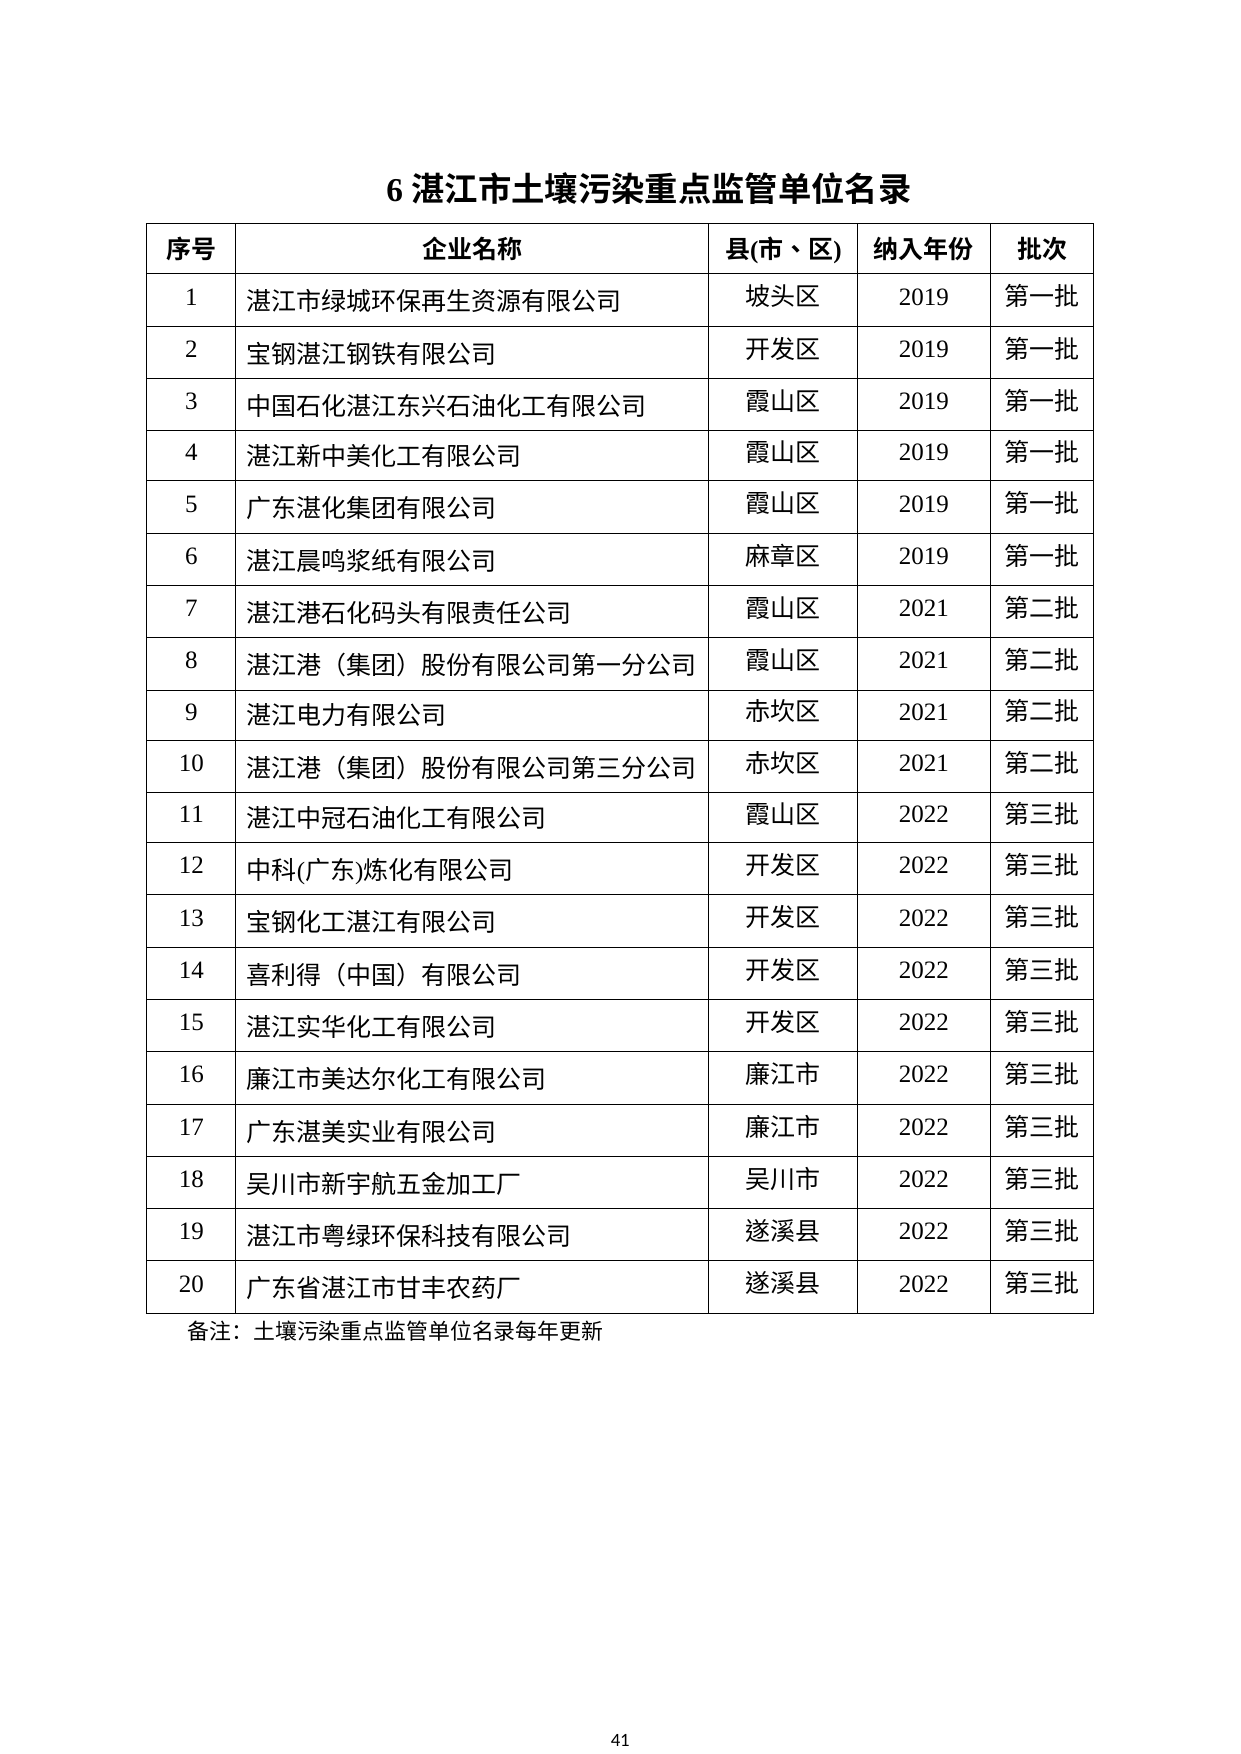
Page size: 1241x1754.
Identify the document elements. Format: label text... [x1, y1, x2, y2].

table_cell 6 [147, 534, 235, 585]
table_cell 2 [147, 327, 235, 378]
table_cell 4 [147, 431, 235, 480]
table_cell 湛江市绿城环保再生资源有限公司 [236, 274, 708, 326]
table_cell 湛江港石化码头有限责任公司 [236, 586, 708, 637]
table_cell 13 [147, 895, 235, 947]
table_cell 廉江市 [709, 1105, 857, 1156]
table_cell 湛江实华化工有限公司 [236, 1000, 708, 1051]
table_cell 2022 [858, 843, 990, 894]
table_cell 11 [147, 793, 235, 842]
table_cell 2019 [858, 379, 990, 430]
table_cell 16 [147, 1052, 235, 1103]
table_cell 喜利得（中国）有限公司 [236, 948, 708, 999]
table_cell 开发区 [709, 327, 857, 378]
table_cell 2022 [858, 1261, 990, 1313]
table_cell 2022 [858, 1209, 990, 1260]
table_cell 8 [147, 638, 235, 689]
table_cell 第一批 [991, 379, 1093, 430]
table_header 县(市、区) [709, 224, 857, 273]
table_cell 开发区 [709, 843, 857, 894]
table_cell 第三批 [991, 1105, 1093, 1156]
table_cell 湛江晨鸣浆纸有限公司 [236, 534, 708, 585]
table_cell 2022 [858, 793, 990, 842]
table_cell 2022 [858, 895, 990, 947]
table_cell 霞山区 [709, 638, 857, 689]
table_cell 霞山区 [709, 431, 857, 480]
table_cell 第三批 [991, 1052, 1093, 1103]
text 6 湛江市土壤污染重点监管单位名录 [187, 162, 1043, 211]
table_cell 19 [147, 1209, 235, 1260]
table_cell 第三批 [991, 895, 1093, 947]
table_cell 第三批 [991, 1000, 1093, 1051]
table_cell 第三批 [991, 843, 1093, 894]
table_cell 遂溪县 [709, 1209, 857, 1260]
table_cell 第二批 [991, 691, 1093, 739]
table_cell 20 [147, 1261, 235, 1313]
table_cell 2019 [858, 481, 990, 533]
table_cell 第一批 [991, 431, 1093, 480]
table_cell 15 [147, 1000, 235, 1051]
table_cell 2022 [858, 1052, 990, 1103]
table_cell 2019 [858, 274, 990, 326]
table_cell 10 [147, 741, 235, 792]
table_cell 广东湛化集团有限公司 [236, 481, 708, 533]
table_cell 第三批 [991, 1157, 1093, 1208]
table_cell 2021 [858, 586, 990, 637]
table_cell 2019 [858, 534, 990, 585]
table_cell 第一批 [991, 327, 1093, 378]
table_cell 中国石化湛江东兴石油化工有限公司 [236, 379, 708, 430]
table_cell 赤坎区 [709, 691, 857, 739]
table_header 批次 [991, 224, 1093, 273]
table_cell 3 [147, 379, 235, 430]
table_cell 第一批 [991, 481, 1093, 533]
table_cell 湛江中冠石油化工有限公司 [236, 793, 708, 842]
table_cell 2019 [858, 327, 990, 378]
table_cell 第三批 [991, 1261, 1093, 1313]
table_cell 2022 [858, 948, 990, 999]
table_cell 开发区 [709, 948, 857, 999]
table_cell 第三批 [991, 1209, 1093, 1260]
table_cell 5 [147, 481, 235, 533]
table_cell 2021 [858, 638, 990, 689]
table_cell 宝钢化工湛江有限公司 [236, 895, 708, 947]
table_cell 第三批 [991, 948, 1093, 999]
table_cell 麻章区 [709, 534, 857, 585]
table_cell 遂溪县 [709, 1261, 857, 1313]
table_cell 9 [147, 691, 235, 739]
table_cell 17 [147, 1105, 235, 1156]
table_cell 2019 [858, 431, 990, 480]
table_cell 廉江市 [709, 1052, 857, 1103]
table_cell 湛江港（集团）股份有限公司第三分公司 [236, 741, 708, 792]
table_cell 霞山区 [709, 793, 857, 842]
table_cell 2021 [858, 691, 990, 739]
table_cell 广东湛美实业有限公司 [236, 1105, 708, 1156]
text 备注：土壤污染重点监管单位名录每年更新 [187, 1314, 1053, 1345]
table_cell 赤坎区 [709, 741, 857, 792]
table_cell 第二批 [991, 741, 1093, 792]
table_cell 霞山区 [709, 481, 857, 533]
table_cell 吴川市新宇航五金加工厂 [236, 1157, 708, 1208]
table_header 企业名称 [236, 224, 708, 273]
table_cell 霞山区 [709, 586, 857, 637]
table_cell 第三批 [991, 793, 1093, 842]
table_cell 湛江市粤绿环保科技有限公司 [236, 1209, 708, 1260]
table_cell 开发区 [709, 1000, 857, 1051]
table_cell 湛江电力有限公司 [236, 691, 708, 739]
table_cell 第一批 [991, 534, 1093, 585]
table_header 纳入年份 [858, 224, 990, 273]
table_cell 湛江新中美化工有限公司 [236, 431, 708, 480]
table_cell 吴川市 [709, 1157, 857, 1208]
table_cell 开发区 [709, 895, 857, 947]
table_cell 18 [147, 1157, 235, 1208]
table_cell 广东省湛江市甘丰农药厂 [236, 1261, 708, 1313]
table_cell 宝钢湛江钢铁有限公司 [236, 327, 708, 378]
table_cell 2022 [858, 1157, 990, 1208]
table_cell 1 [147, 274, 235, 326]
table_cell 7 [147, 586, 235, 637]
table_cell 2022 [858, 1000, 990, 1051]
table_cell 湛江港（集团）股份有限公司第一分公司 [236, 638, 708, 689]
table_cell 第二批 [991, 638, 1093, 689]
table_cell 廉江市美达尔化工有限公司 [236, 1052, 708, 1103]
table_cell 14 [147, 948, 235, 999]
table_cell 第一批 [991, 274, 1093, 326]
table_cell 2022 [858, 1105, 990, 1156]
table_cell 2021 [858, 741, 990, 792]
table_cell 霞山区 [709, 379, 857, 430]
table_cell 12 [147, 843, 235, 894]
table_cell 第二批 [991, 586, 1093, 637]
table_header 序号 [147, 224, 235, 273]
table_cell 中科(广东)炼化有限公司 [236, 843, 708, 894]
table_cell 坡头区 [709, 274, 857, 326]
